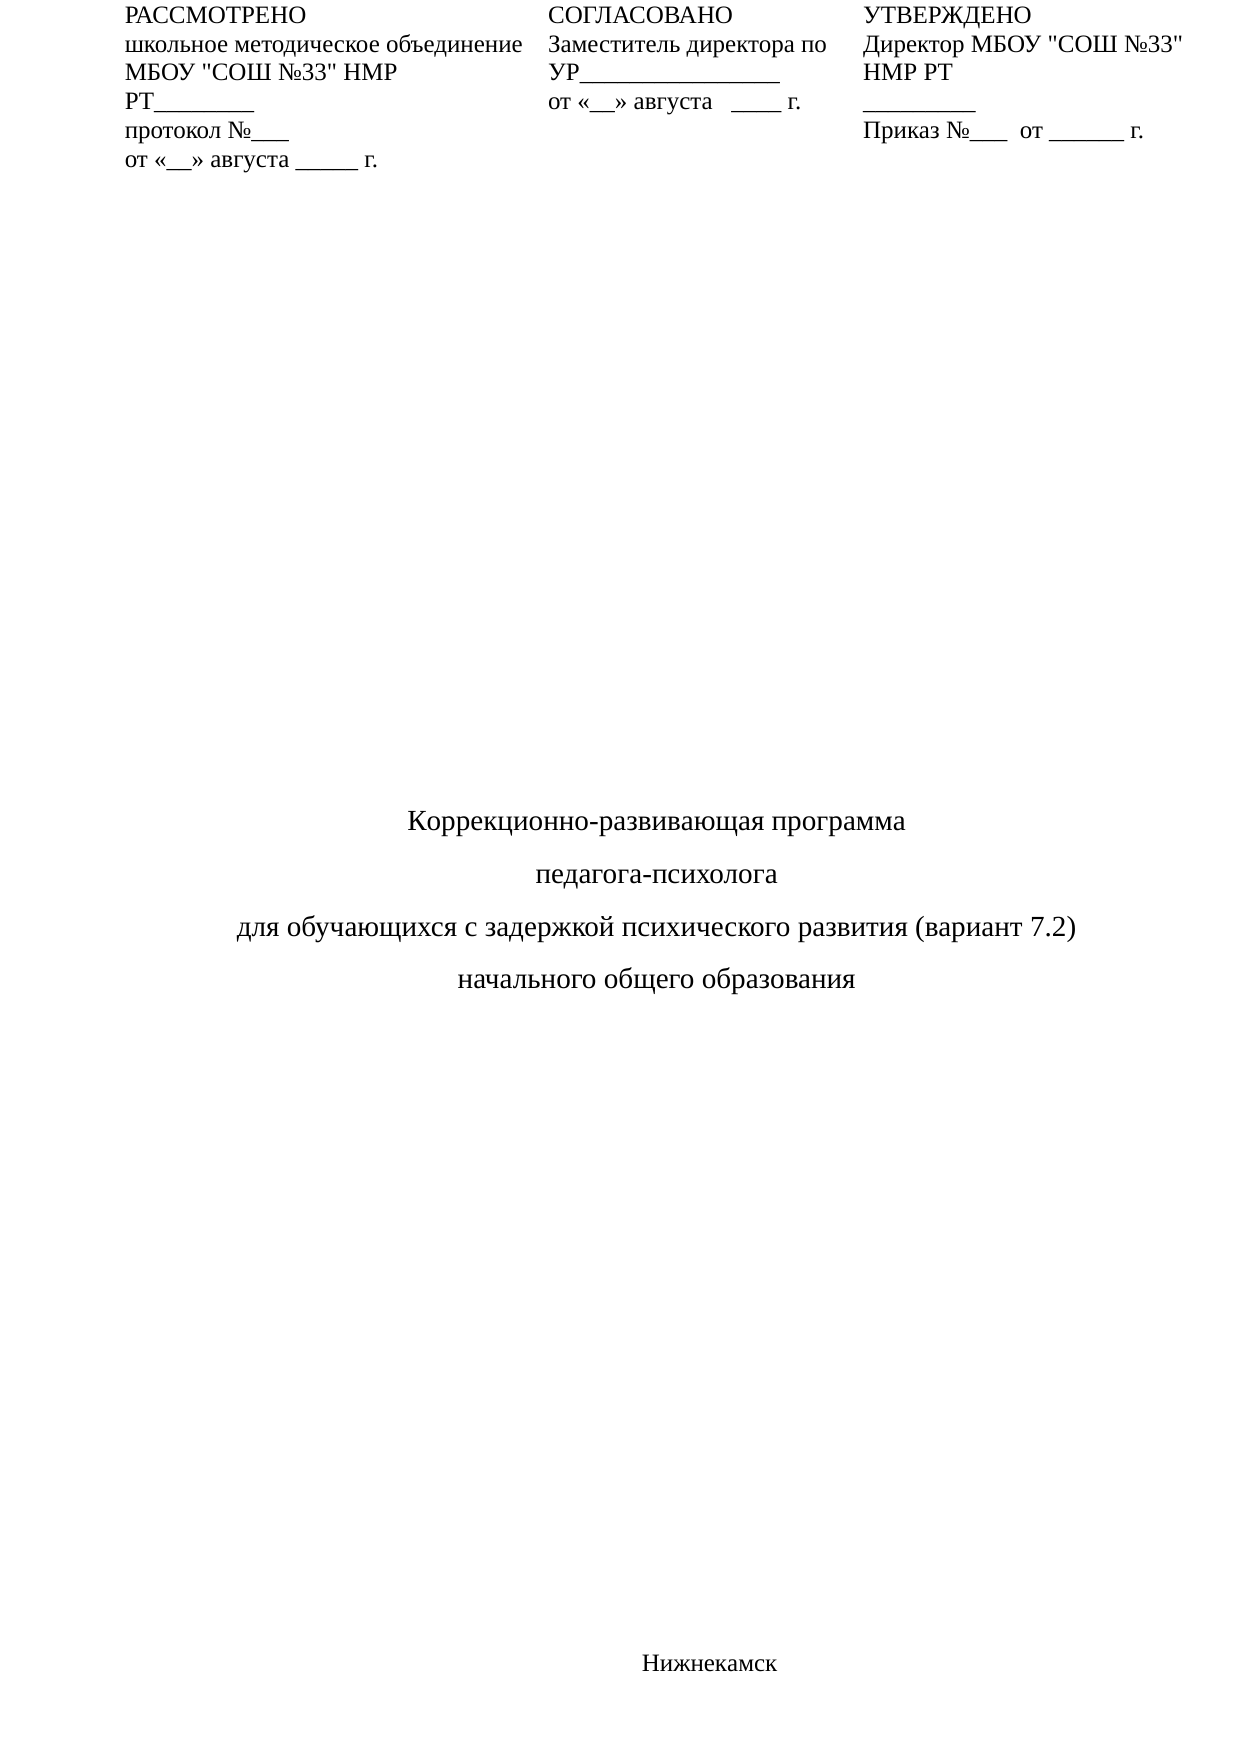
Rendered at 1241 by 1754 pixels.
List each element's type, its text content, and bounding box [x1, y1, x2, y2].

table_header СОГЛАСОВАНО Заместитель директора по УР________________ от «__» августа ____ г. [537, 0, 852, 204]
table_header РАССМОТРЕНО школьное методическое объединение МБОУ "СОШ №33" НМР РТ________ протокол №___ от «__» августа _____ г. [113, 0, 537, 204]
text начального общего образования [148, 962, 1165, 995]
text для обучающихся с задержкой психического развития (вариант 7.2) [148, 909, 1165, 942]
text Нижнекамск [148, 1648, 1165, 1677]
table_header УТВЕРЖДЕНО Директор МБОУ "СОШ №33" НМР РТ _________ Приказ №___ от ______ г. [852, 0, 1199, 204]
text педагога-психолога [148, 856, 1165, 889]
text Коррекционно-развивающая программа [148, 803, 1165, 837]
